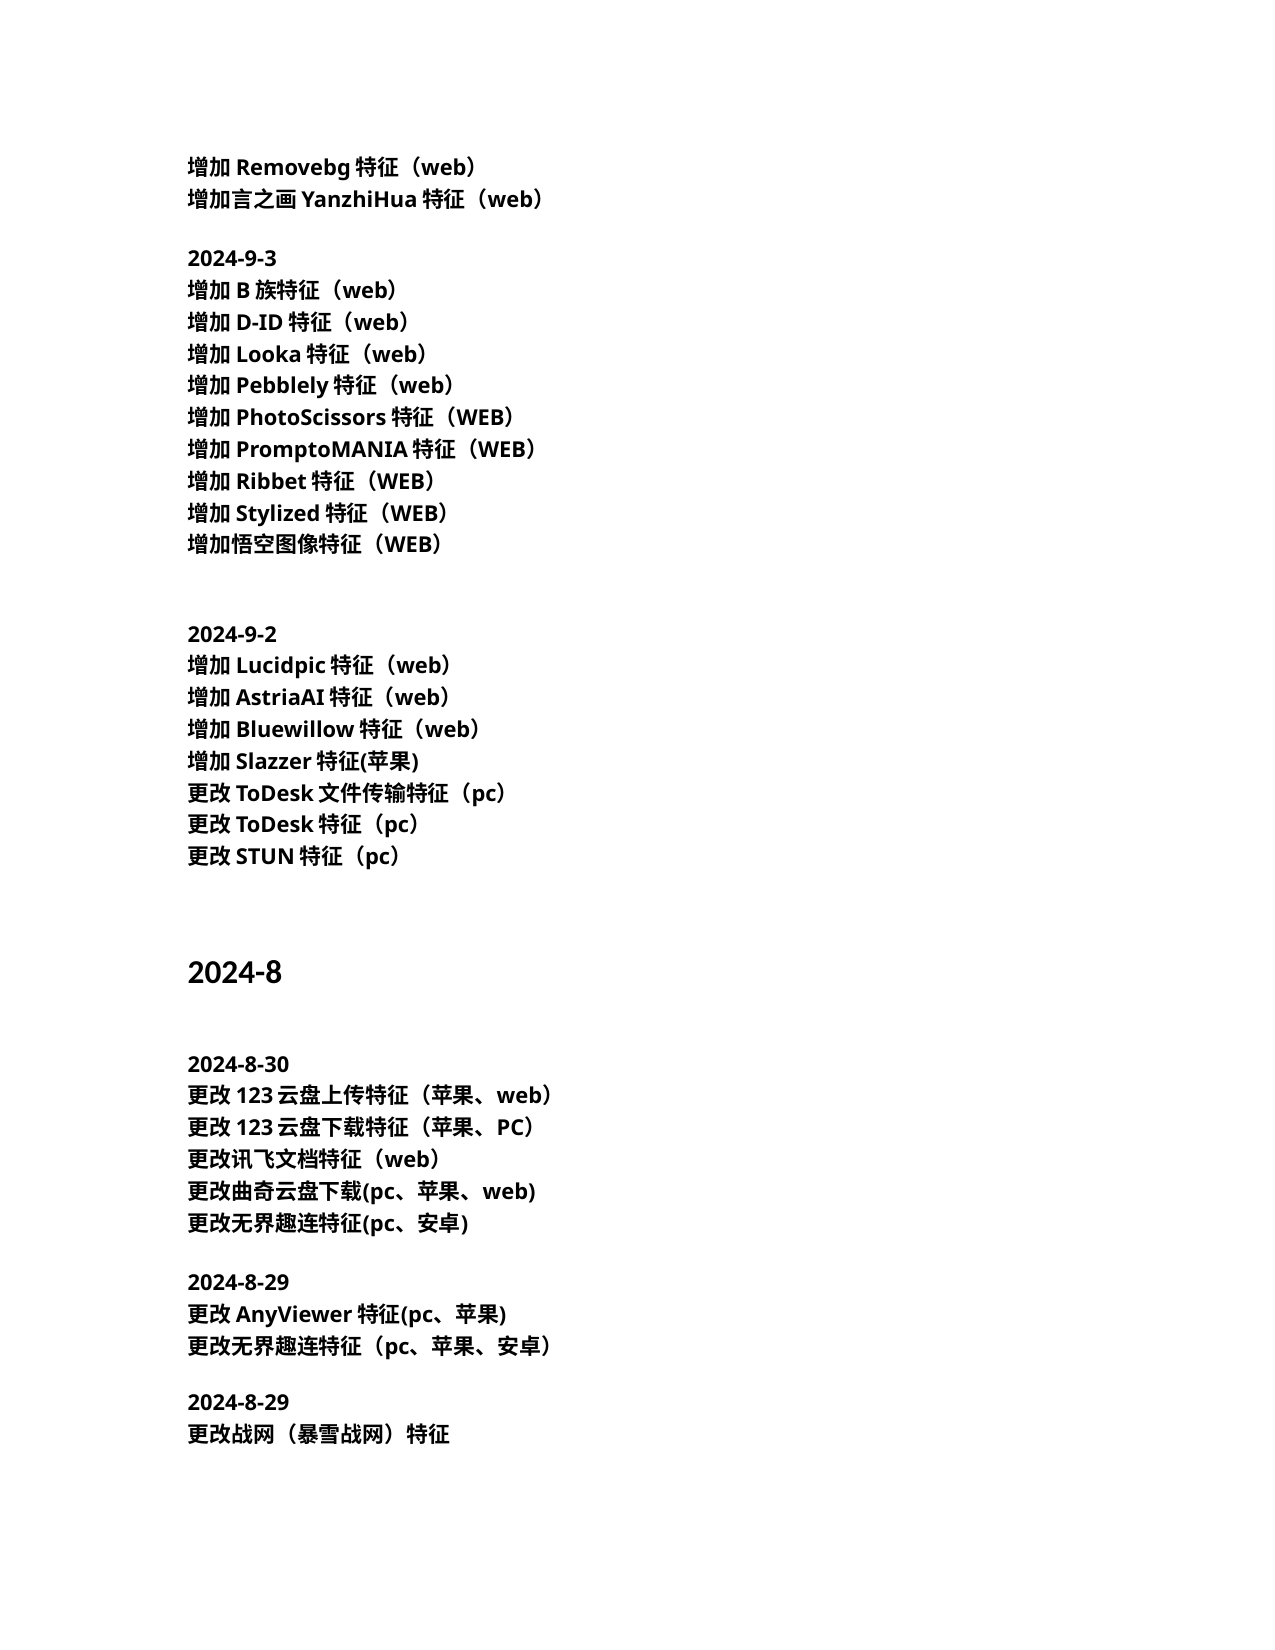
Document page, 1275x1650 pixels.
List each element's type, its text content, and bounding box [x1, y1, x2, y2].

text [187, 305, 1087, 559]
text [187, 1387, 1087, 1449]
text 增加B族特征（web） [187, 273, 1087, 305]
text 增加Removebg特征（web） [187, 150, 1087, 182]
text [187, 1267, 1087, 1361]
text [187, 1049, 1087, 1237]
text 2024-9-3 [187, 243, 1087, 273]
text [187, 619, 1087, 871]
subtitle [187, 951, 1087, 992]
text 增加言之画YanzhiHua特征（web） [187, 182, 1087, 213]
